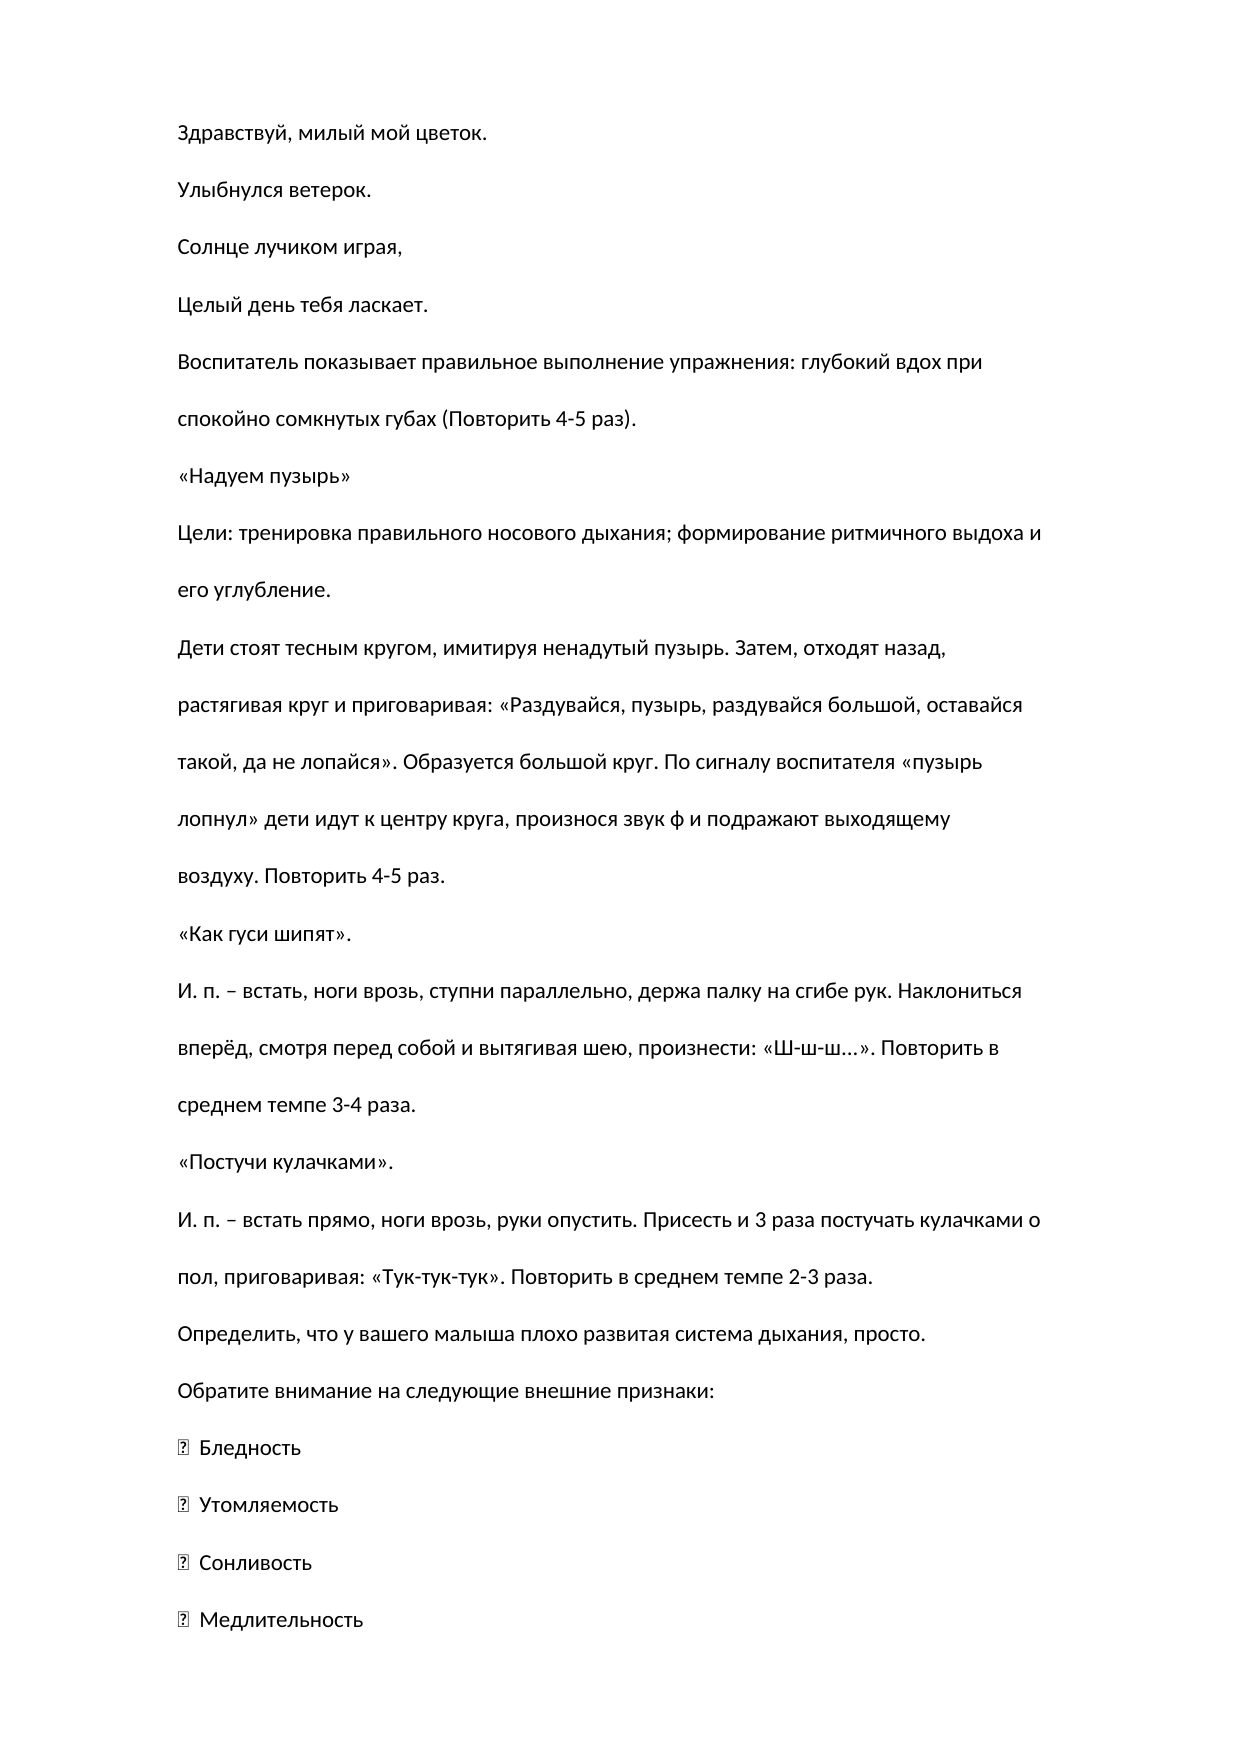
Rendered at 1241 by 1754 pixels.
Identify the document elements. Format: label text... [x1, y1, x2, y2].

text спокойно сомкнутых губах (Повторить 4-5 раз). [177, 404, 1152, 432]
text среднем темпе 3-4 раза. [177, 1090, 1152, 1118]
text  Бледность [177, 1433, 1152, 1461]
text растягивая круг и приговаривая: «Раздувайся, пузырь, раздувайся большой, оставайся [177, 690, 1152, 718]
text Дети стоят тесным кругом, имитируя ненадутый пузырь. Затем, отходят назад, [177, 633, 1152, 661]
text  Медлительность [177, 1605, 1152, 1633]
text Определить, что у вашего малыша плохо развитая система дыхания, просто. [177, 1319, 1152, 1347]
text лопнул» дети идут к центру круга, произнося звук ф и подражают выходящему [177, 804, 1152, 832]
text Улыбнулся ветерок. [177, 175, 1152, 203]
text «Надуем пузырь» [177, 461, 1152, 489]
text Воспитатель показывает правильное выполнение упражнения: глубокий вдох при [177, 347, 1152, 375]
text Здравствуй, милый мой цветок. [177, 118, 1152, 146]
text воздуху. Повторить 4-5 раз. [177, 862, 1152, 889]
text Обратите внимание на следующие внешние признаки: [177, 1376, 1152, 1404]
text «Как гуси шипят». [177, 919, 1152, 947]
text такой, да не лопайся». Образуется большой круг. По сигналу воспитателя «пузырь [177, 747, 1152, 775]
text  Утомляемость [177, 1491, 1152, 1519]
text пол, приговаривая: «Тук-тук-тук». Повторить в среднем темпе 2-3 раза. [177, 1262, 1152, 1290]
text «Постучи кулачками». [177, 1147, 1152, 1176]
text И. п. – встать, ноги врозь, ступни параллельно, держа палку на сгибе рук. Наклониться [177, 976, 1152, 1004]
text его углубление. [177, 576, 1152, 604]
text И. п. – встать прямо, ноги врозь, руки опустить. Присесть и 3 раза постучать кулачками о [177, 1205, 1152, 1233]
text Цели: тренировка правильного носового дыхания; формирование ритмичного выдоха и [177, 518, 1152, 546]
text Солнце лучиком играя, [177, 232, 1152, 261]
text Целый день тебя ласкает. [177, 290, 1152, 318]
text вперёд, смотря перед собой и вытягивая шею, произнести: «Ш-ш-ш...». Повторить в [177, 1033, 1152, 1061]
text  Сонливость [177, 1548, 1152, 1576]
